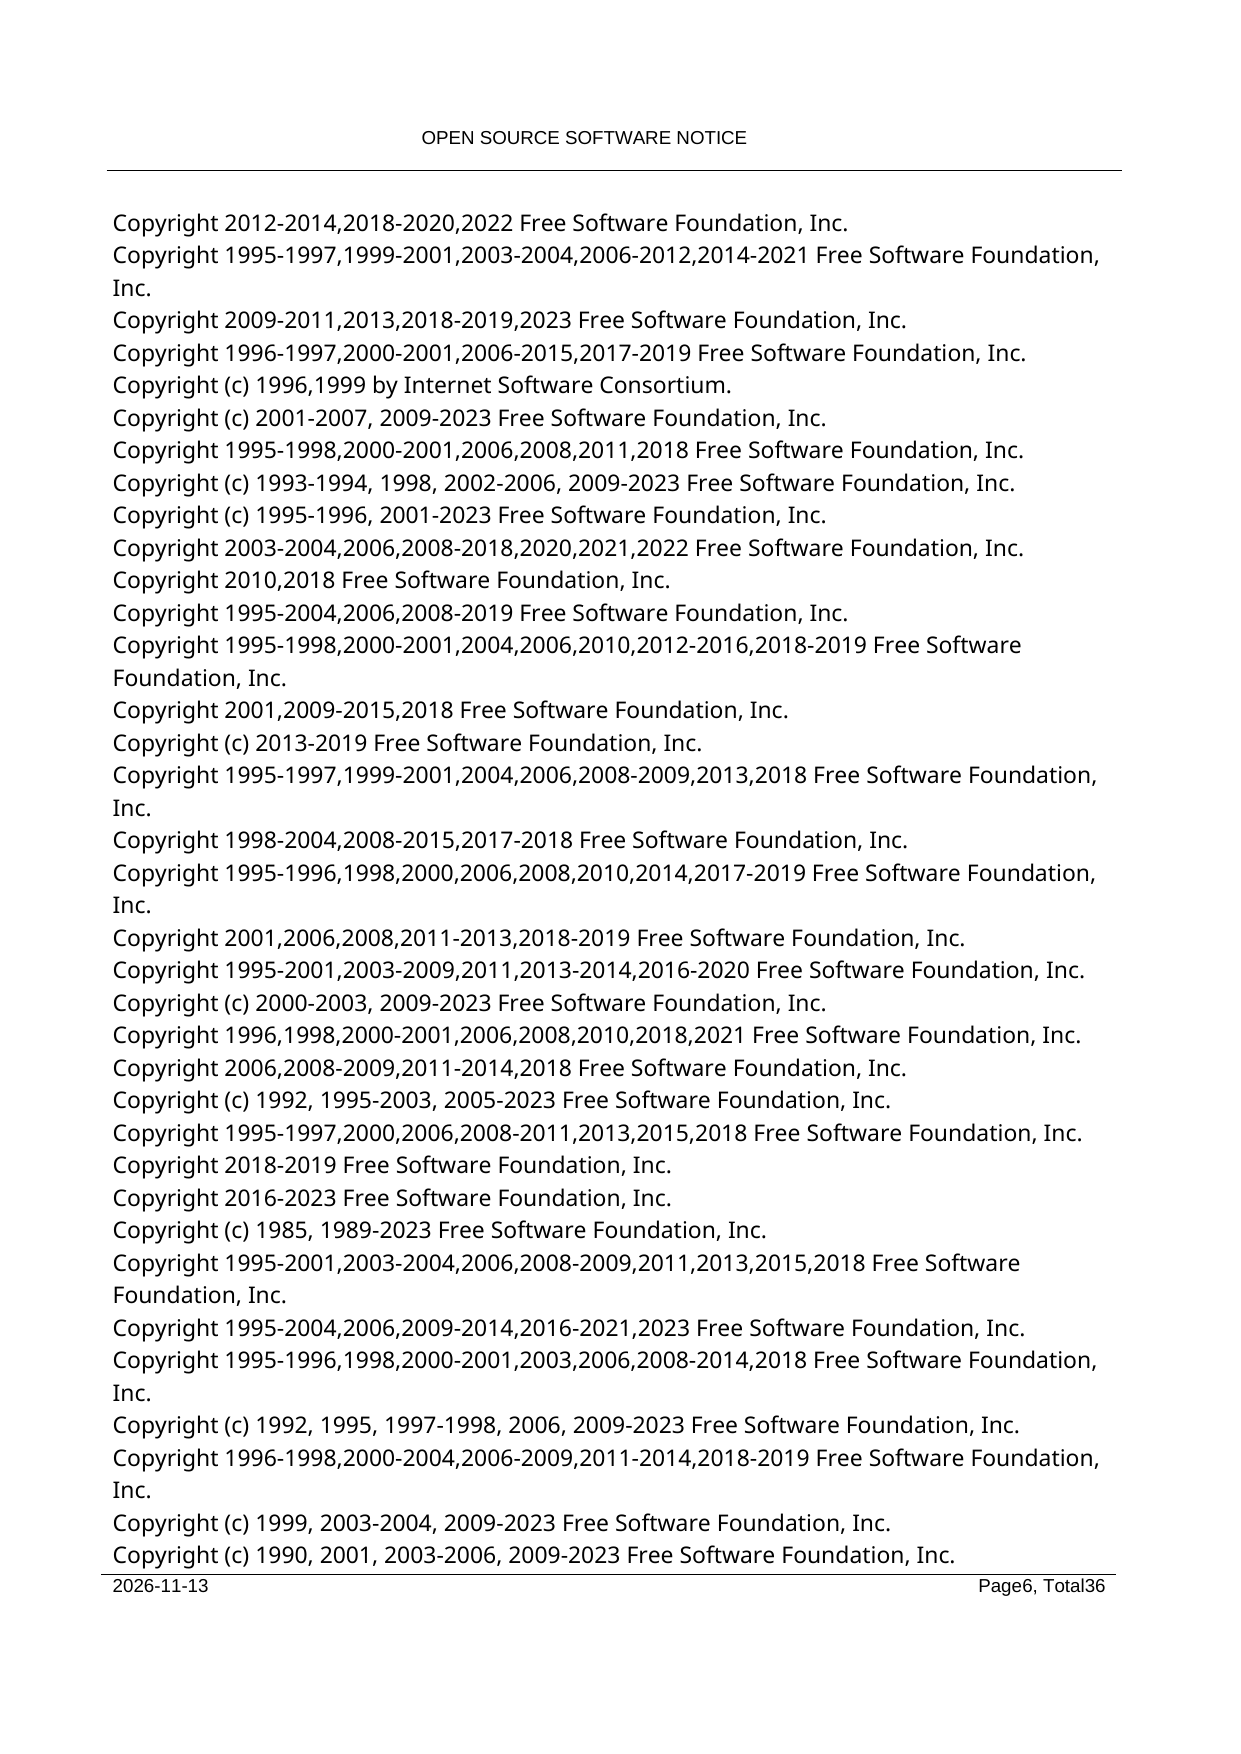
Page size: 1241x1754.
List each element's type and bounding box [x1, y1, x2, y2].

text [112, 206, 1128, 1571]
